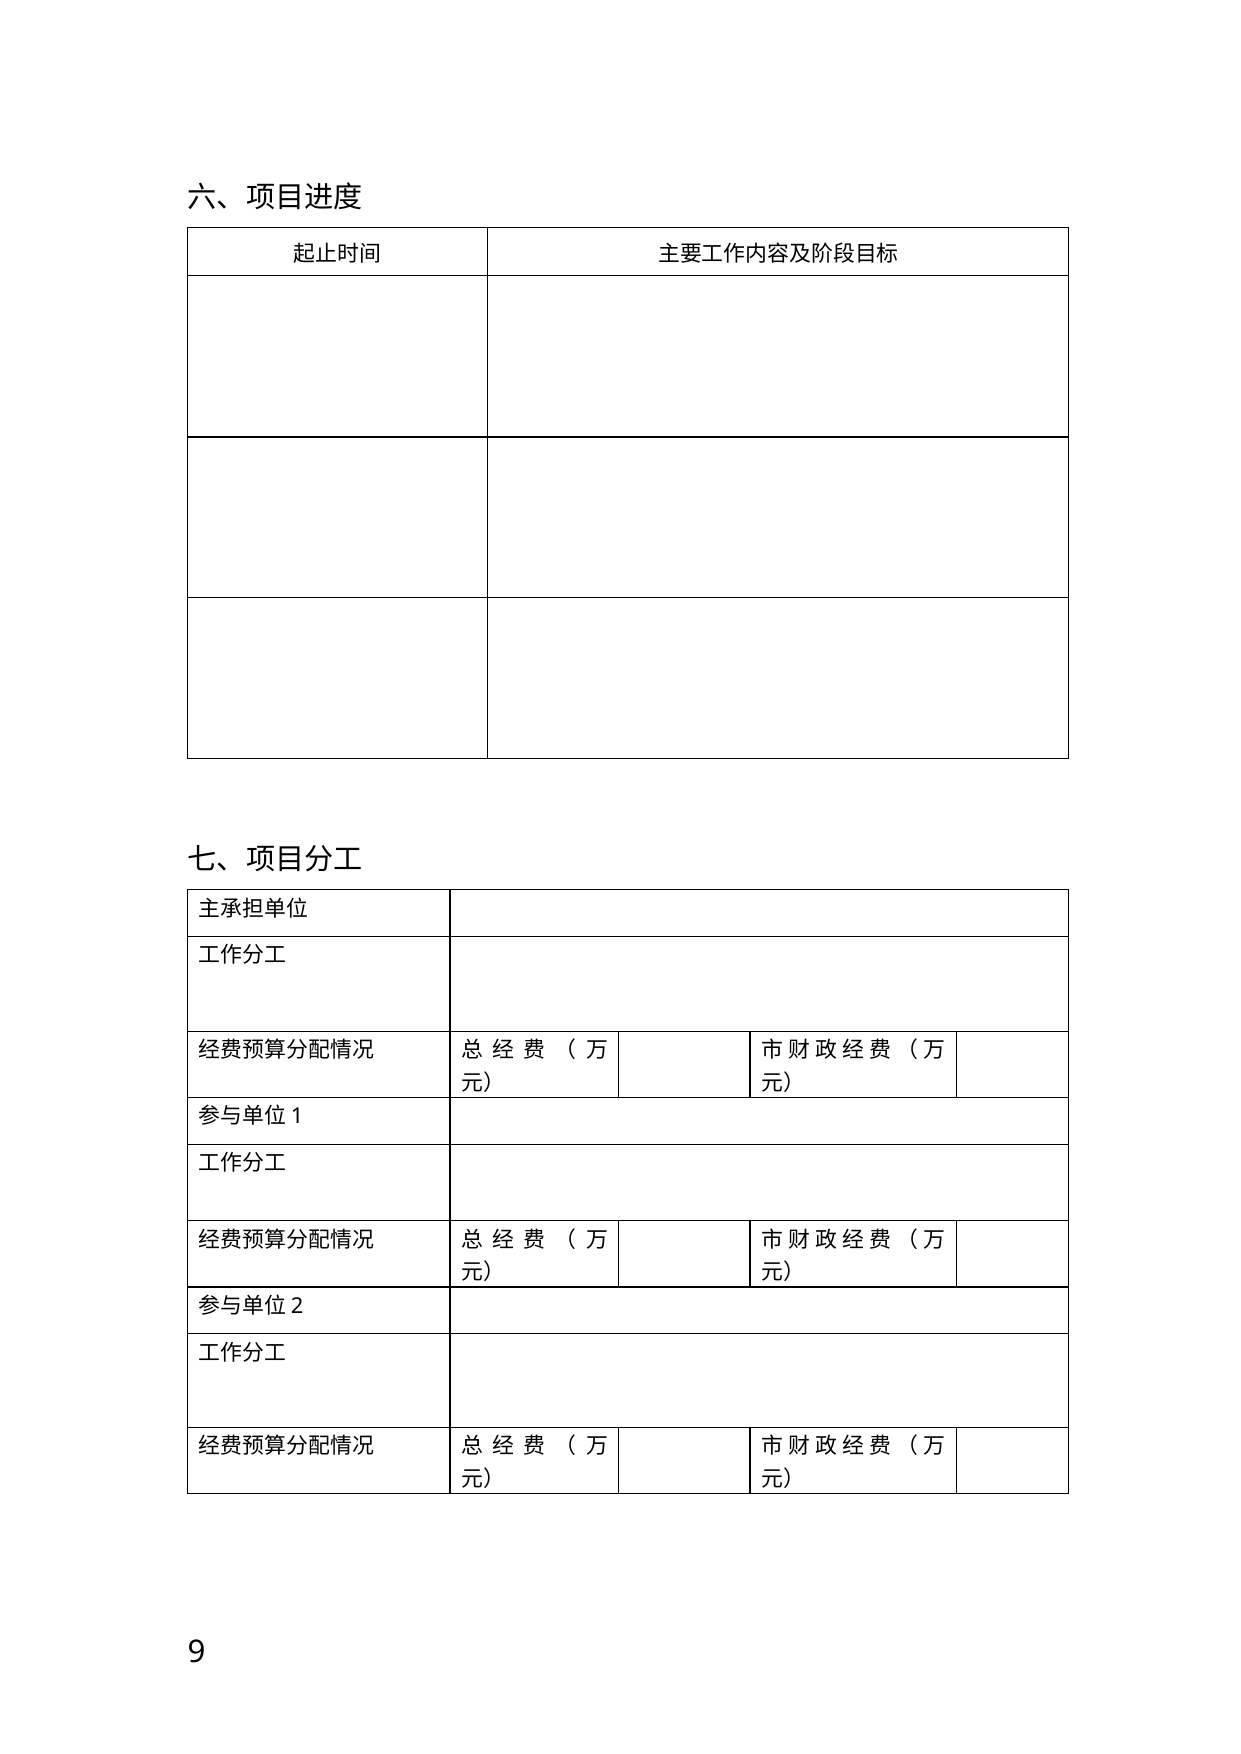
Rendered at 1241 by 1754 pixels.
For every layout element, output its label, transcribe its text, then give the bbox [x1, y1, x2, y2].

table_cell [451, 1098, 1068, 1143]
table_cell 工作分工 [188, 1334, 449, 1427]
table_cell 总经费（万元） [451, 1221, 618, 1286]
table_cell [188, 276, 487, 436]
table_cell 市财政经费（万元） [751, 1221, 956, 1286]
table_cell [619, 1032, 749, 1097]
text 七、项目分工 [187, 824, 1053, 889]
table_cell 市财政经费（万元） [751, 1428, 956, 1493]
table_header [451, 890, 1068, 936]
table_cell [188, 438, 487, 597]
table_header 主承担单位 [188, 890, 449, 936]
table_cell 市财政经费（万元） [751, 1032, 956, 1097]
table_cell [488, 598, 1068, 758]
table_cell 参与单位1 [188, 1098, 449, 1143]
table_cell [488, 438, 1068, 597]
table_cell [188, 598, 487, 758]
table_cell 总经费（万元） [451, 1032, 618, 1097]
table_cell 工作分工 [188, 1145, 449, 1220]
table_cell 经费预算分配情况 [188, 1428, 449, 1493]
table_cell [451, 937, 1068, 1031]
table_cell [619, 1221, 749, 1286]
table_cell 经费预算分配情况 [188, 1221, 449, 1286]
table_cell [451, 1145, 1068, 1220]
table_cell [619, 1428, 749, 1493]
table_cell [451, 1334, 1068, 1427]
table_cell 参与单位2 [188, 1288, 449, 1333]
table_cell [957, 1428, 1068, 1493]
text 六、项目进度 [187, 162, 1053, 227]
table_cell 经费预算分配情况 [188, 1032, 449, 1097]
table_cell [957, 1032, 1068, 1097]
table_header 主要工作内容及阶段目标 [488, 228, 1068, 275]
table_cell 工作分工 [188, 937, 449, 1031]
table_header 起止时间 [188, 228, 487, 275]
table_cell [957, 1221, 1068, 1286]
table_cell [488, 276, 1068, 436]
table_cell [451, 1288, 1068, 1333]
table_cell 总经费（万元） [451, 1428, 618, 1493]
